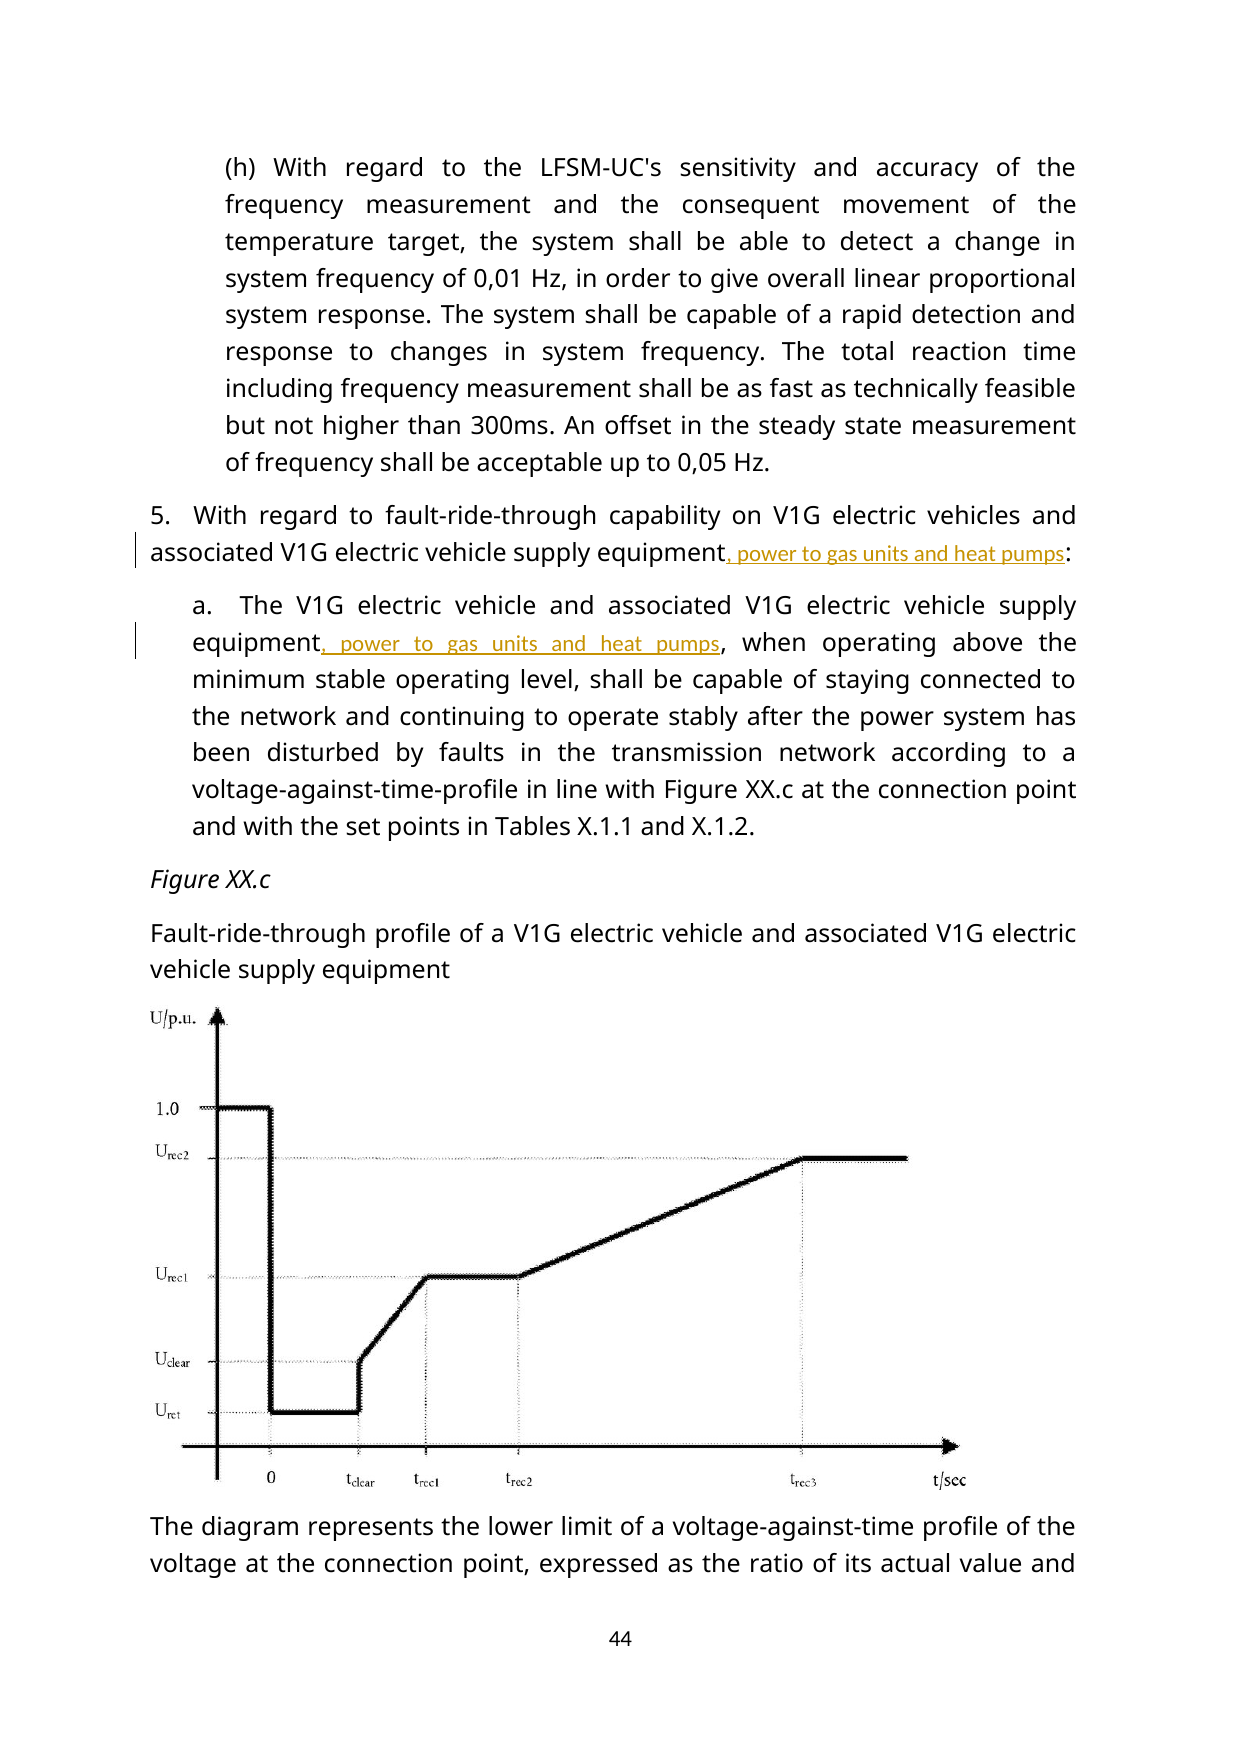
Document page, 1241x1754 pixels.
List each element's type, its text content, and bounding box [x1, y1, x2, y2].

text (h) With regard to the LFSM-UC's sensitivity and accuracy of the frequency measurement and the consequent movement of the temperature target, the system shall be able to detect a change in system frequency of 0,01 Hz, in order to give overall linear proportional system response. The system shall be capable of a rapid detection and response to changes in system frequency. The total reaction time including frequency measurement shall be as fast as technically feasible but not higher than 300ms. An offset in the steady state measurement of frequency shall be acceptable up to 0,05 Hz. [225, 150, 1077, 478]
text Fault-ride-through profile of a V1G electric vehicle and associated V1G electric vehicle supply equipment [150, 915, 1077, 986]
text 5. With regard to fault-ride-through capability on V1G electric vehicles and associated V1G electric vehicle supply equipment: [150, 498, 1077, 568]
text Figure XX.c [150, 862, 1077, 896]
text a. The V1G electric vehicle and associated V1G electric vehicle supply equipment, when operating above the minimum stable operating level, shall be capable of staying connected to the network and continuing to operate stably after the power system has been disturbed by faults in the transmission network according to a voltage-against-time-profile in line with Figure XX.c at the connection point and with the set points in Tables X.1.1 and X.1.2. [192, 588, 1077, 842]
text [150, 1509, 1077, 1579]
picture [150, 1005, 966, 1490]
